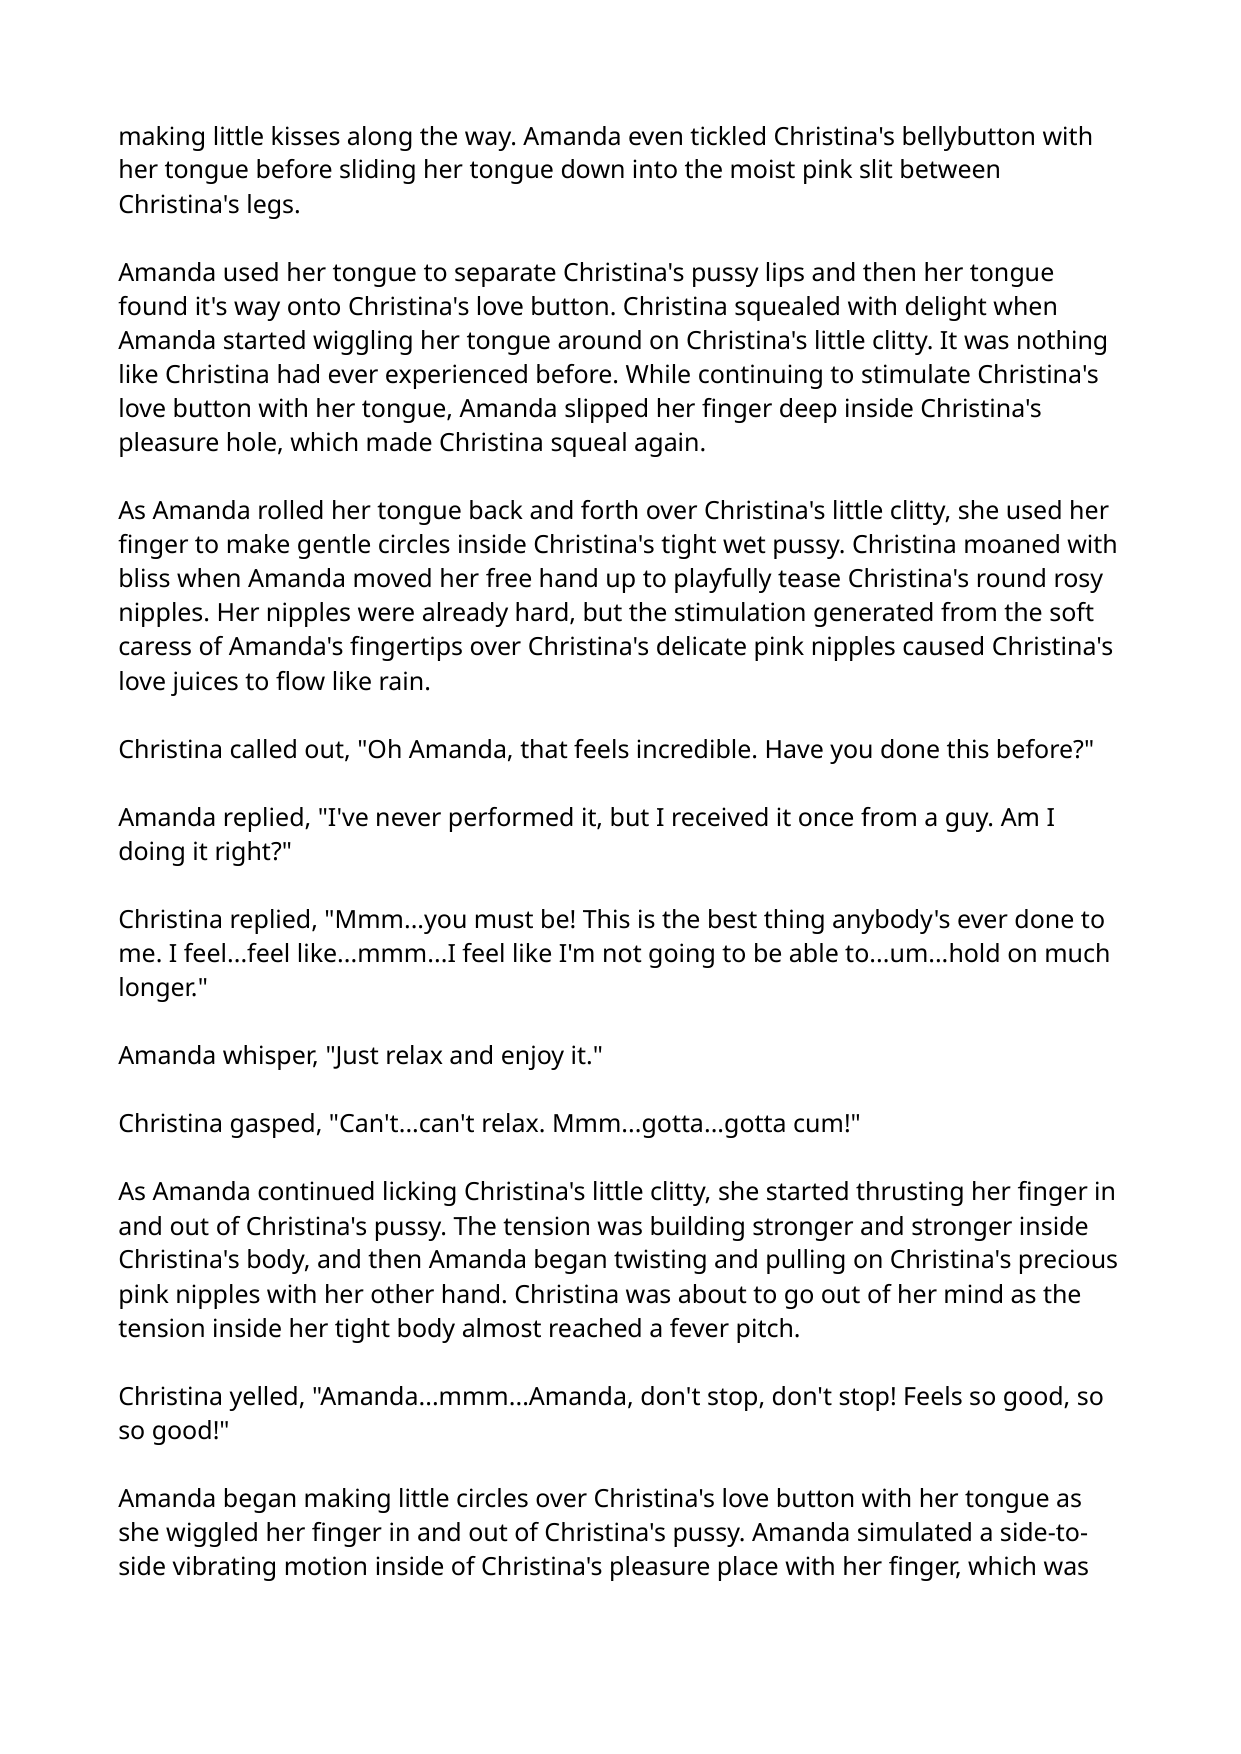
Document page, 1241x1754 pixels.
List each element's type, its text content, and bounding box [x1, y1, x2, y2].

text Christina gasped, "Can't...can't relax. Mmm...gotta...gotta cum!" [118, 1106, 1122, 1140]
text As Amanda continued licking Christina's little clitty, she started thrusting her finger in and out of Christina's pussy. The tension was building stronger and stronger inside Christina's body, and then Amanda began twisting and pulling on Christina's precious pink nipples with her other hand. Christina was about to go out of her mind as the tension inside her tight body almost reached a fever pitch. [118, 1174, 1122, 1344]
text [118, 1481, 1122, 1583]
text Amanda whisper, "Just relax and enjoy it." [118, 1038, 1122, 1072]
text Christina yelled, "Amanda...mmm...Amanda, don't stop, don't stop! Feels so good, so so good!" [118, 1378, 1122, 1447]
text Amanda replied, "I've never performed it, but I received it once from a guy. Am I doing it right?" [118, 799, 1122, 867]
text Christina called out, "Oh Amanda, that feels incredible. Have you done this before?" [118, 731, 1122, 765]
text Amanda used her tongue to separate Christina's pussy lips and then her tongue found it's way onto Christina's love button. Christina squealed with delight when Amanda started wiggling her tongue around on Christina's little clitty. It was nothing like Christina had ever experienced before. While continuing to stimulate Christina's love button with her tongue, Amanda slipped her finger deep inside Christina's pleasure hole, which made Christina squeal again. [118, 254, 1122, 459]
text As Amanda rolled her tongue back and forth over Christina's little clitty, she used her finger to make gentle circles inside Christina's tight wet pussy. Christina moaned with bliss when Amanda moved her free hand up to playfully tease Christina's round rosy nipples. Her nipples were already hard, but the stimulation generated from the soft caress of Amanda's fingertips over Christina's delicate pink nipples caused Christina's love juices to flow like rain. [118, 493, 1122, 697]
text Christina replied, "Mmm...you must be! This is the best thing anybody's ever done to me. I feel...feel like...mmm...I feel like I'm not going to be able to...um...hold on much longer." [118, 902, 1122, 1004]
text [118, 118, 1122, 220]
